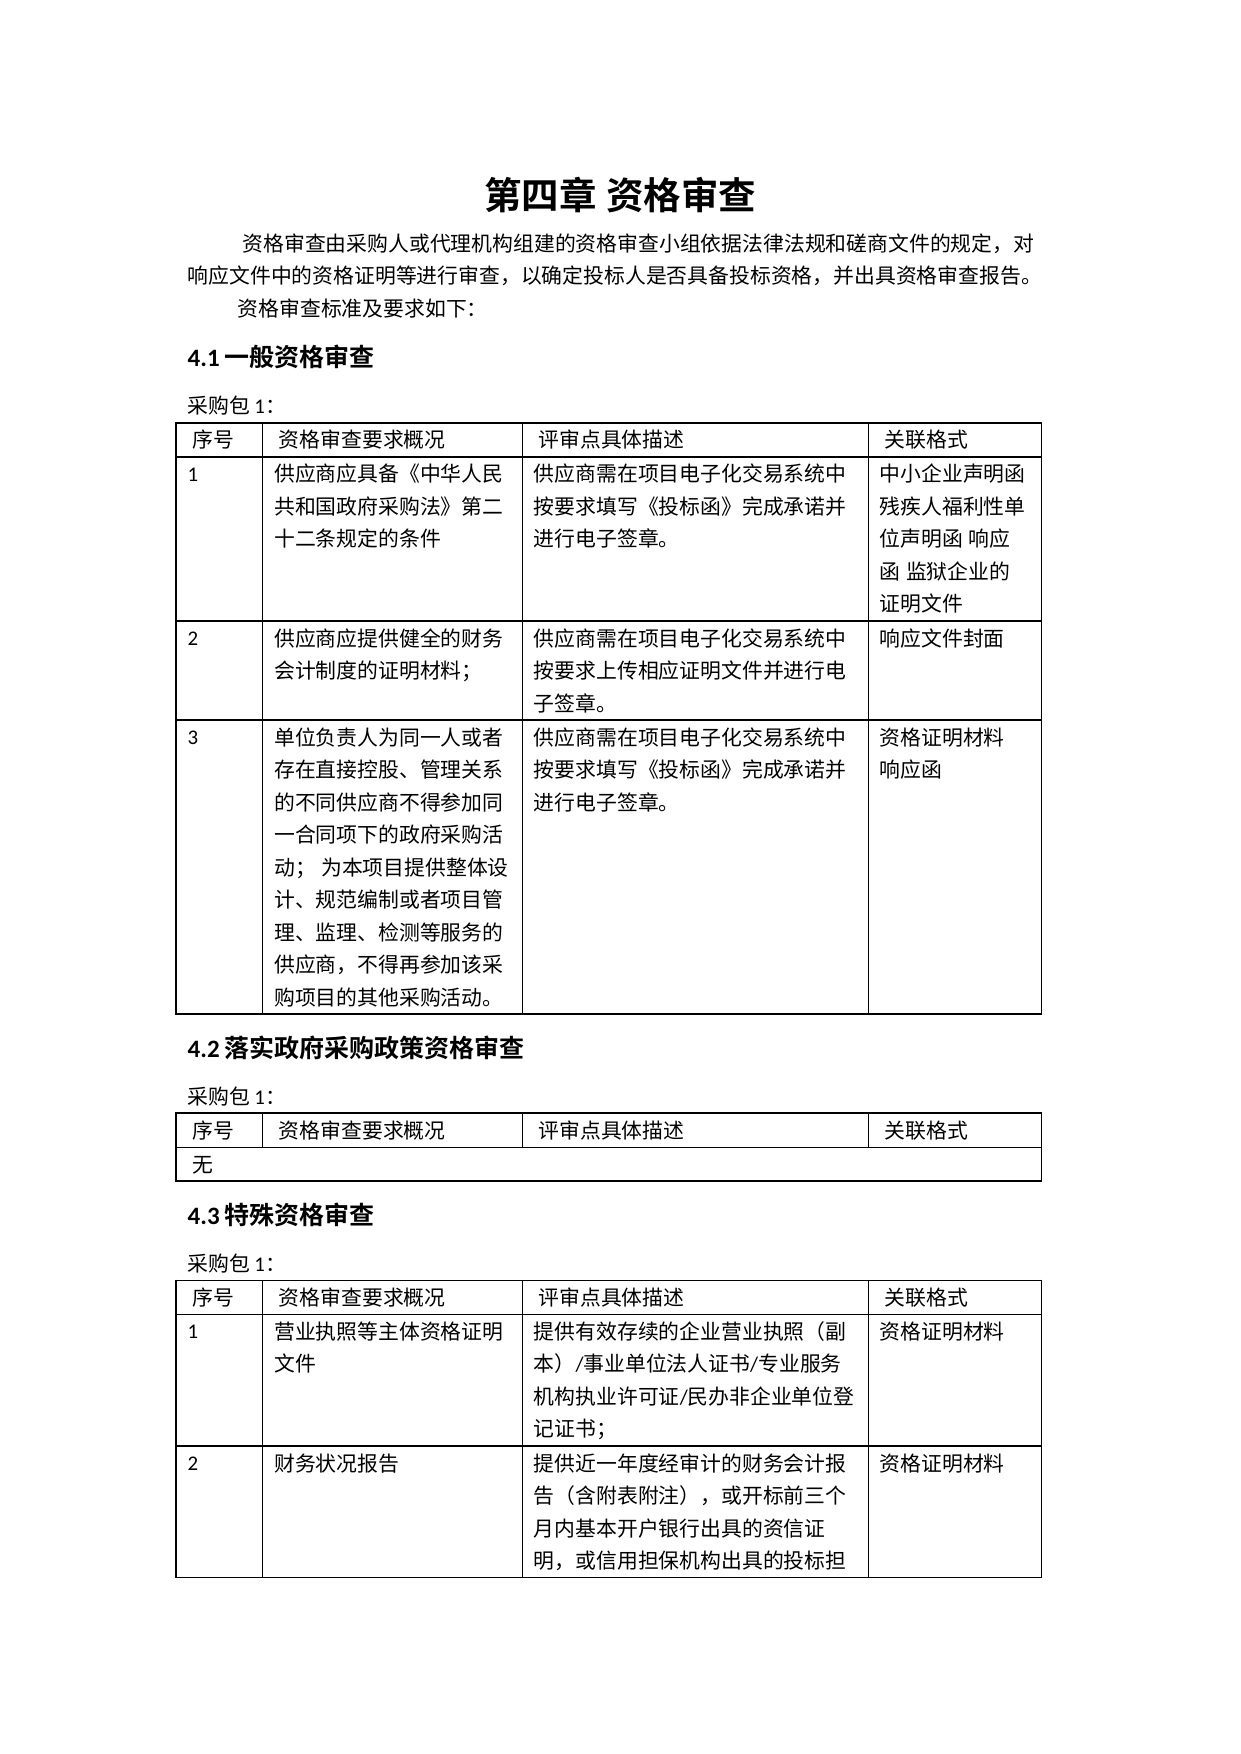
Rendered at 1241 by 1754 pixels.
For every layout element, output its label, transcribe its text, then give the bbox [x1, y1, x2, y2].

table_cell 供应商需在项目电子化交易系统中按要求填写《投标函》完成承诺并进行电子签章。 [523, 721, 868, 1013]
table_header 关联格式 [869, 1281, 1041, 1313]
text 4.3特殊资格审查 [187, 1182, 1053, 1247]
table_header 评审点具体描述 [523, 1114, 868, 1146]
table_header 资格审查要求概况 [263, 1281, 522, 1313]
table_cell 财务状况报告 [263, 1447, 522, 1577]
table_cell 3 [177, 721, 262, 1013]
text 资格审查标准及要求如下： [187, 292, 1053, 324]
table_header 序号 [177, 1281, 262, 1313]
text 采购包1： [187, 389, 1053, 422]
table_cell 资格证明材料 响应函 [869, 721, 1041, 1013]
table_header 评审点具体描述 [523, 1281, 868, 1313]
table_cell 单位负责人为同一人或者存在直接控股、管理关系的不同供应商不得参加同一合同项下的政府采购活动； 为本项目提供整体设计、规范编制或者项目管理、监理、检测等服务的供应商，不得再参加该采购项目的其他采购活动。 [263, 721, 522, 1013]
table_cell 中小企业声明函 残疾人福利性单位声明函 响应函 监狱企业的证明文件 [869, 458, 1041, 620]
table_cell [523, 1447, 868, 1577]
text 资格审查由采购人或代理机构组建的资格审查小组依据法律法规和磋商文件的规定，对响应文件中的资格证明等进行审查，以确定投标人是否具备投标资格，并出具资格审查报告。 [187, 227, 1053, 292]
table_cell 2 [177, 622, 262, 719]
table_header 资格审查要求概况 [263, 424, 522, 456]
table_cell 提供有效存续的企业营业执照（副本）/事业单位法人证书/专业服务机构执业许可证/民办非企业单位登记证书； [523, 1315, 868, 1445]
table_cell 供应商应具备《中华人民共和国政府采购法》第二十二条规定的条件 [263, 458, 522, 620]
table_cell 响应文件封面 [869, 622, 1041, 719]
text 采购包1： [187, 1080, 1053, 1112]
table_header 序号 [177, 1114, 262, 1146]
table_header 资格审查要求概况 [263, 1114, 522, 1146]
text 4.1一般资格审查 [187, 324, 1053, 389]
text 采购包1： [187, 1247, 1053, 1279]
table_header 评审点具体描述 [523, 424, 868, 456]
table_cell 供应商需在项目电子化交易系统中按要求填写《投标函》完成承诺并进行电子签章。 [523, 458, 868, 620]
table_cell 资格证明材料 [869, 1315, 1041, 1445]
text 4.2落实政府采购政策资格审查 [187, 1015, 1053, 1080]
table_cell 无 [177, 1148, 1041, 1180]
table_cell 营业执照等主体资格证明文件 [263, 1315, 522, 1445]
table_header 序号 [177, 424, 262, 456]
table_cell 供应商应提供健全的财务会计制度的证明材料； [263, 622, 522, 719]
table_header 关联格式 [869, 424, 1041, 456]
table_header 关联格式 [869, 1114, 1041, 1146]
table_cell 2 [177, 1447, 262, 1577]
table_cell 资格证明材料 [869, 1447, 1041, 1577]
text 第四章 资格审查 [187, 162, 1053, 227]
table_cell 供应商需在项目电子化交易系统中按要求上传相应证明文件并进行电子签章。 [523, 622, 868, 719]
table_cell 1 [177, 458, 262, 620]
table_cell 1 [177, 1315, 262, 1445]
